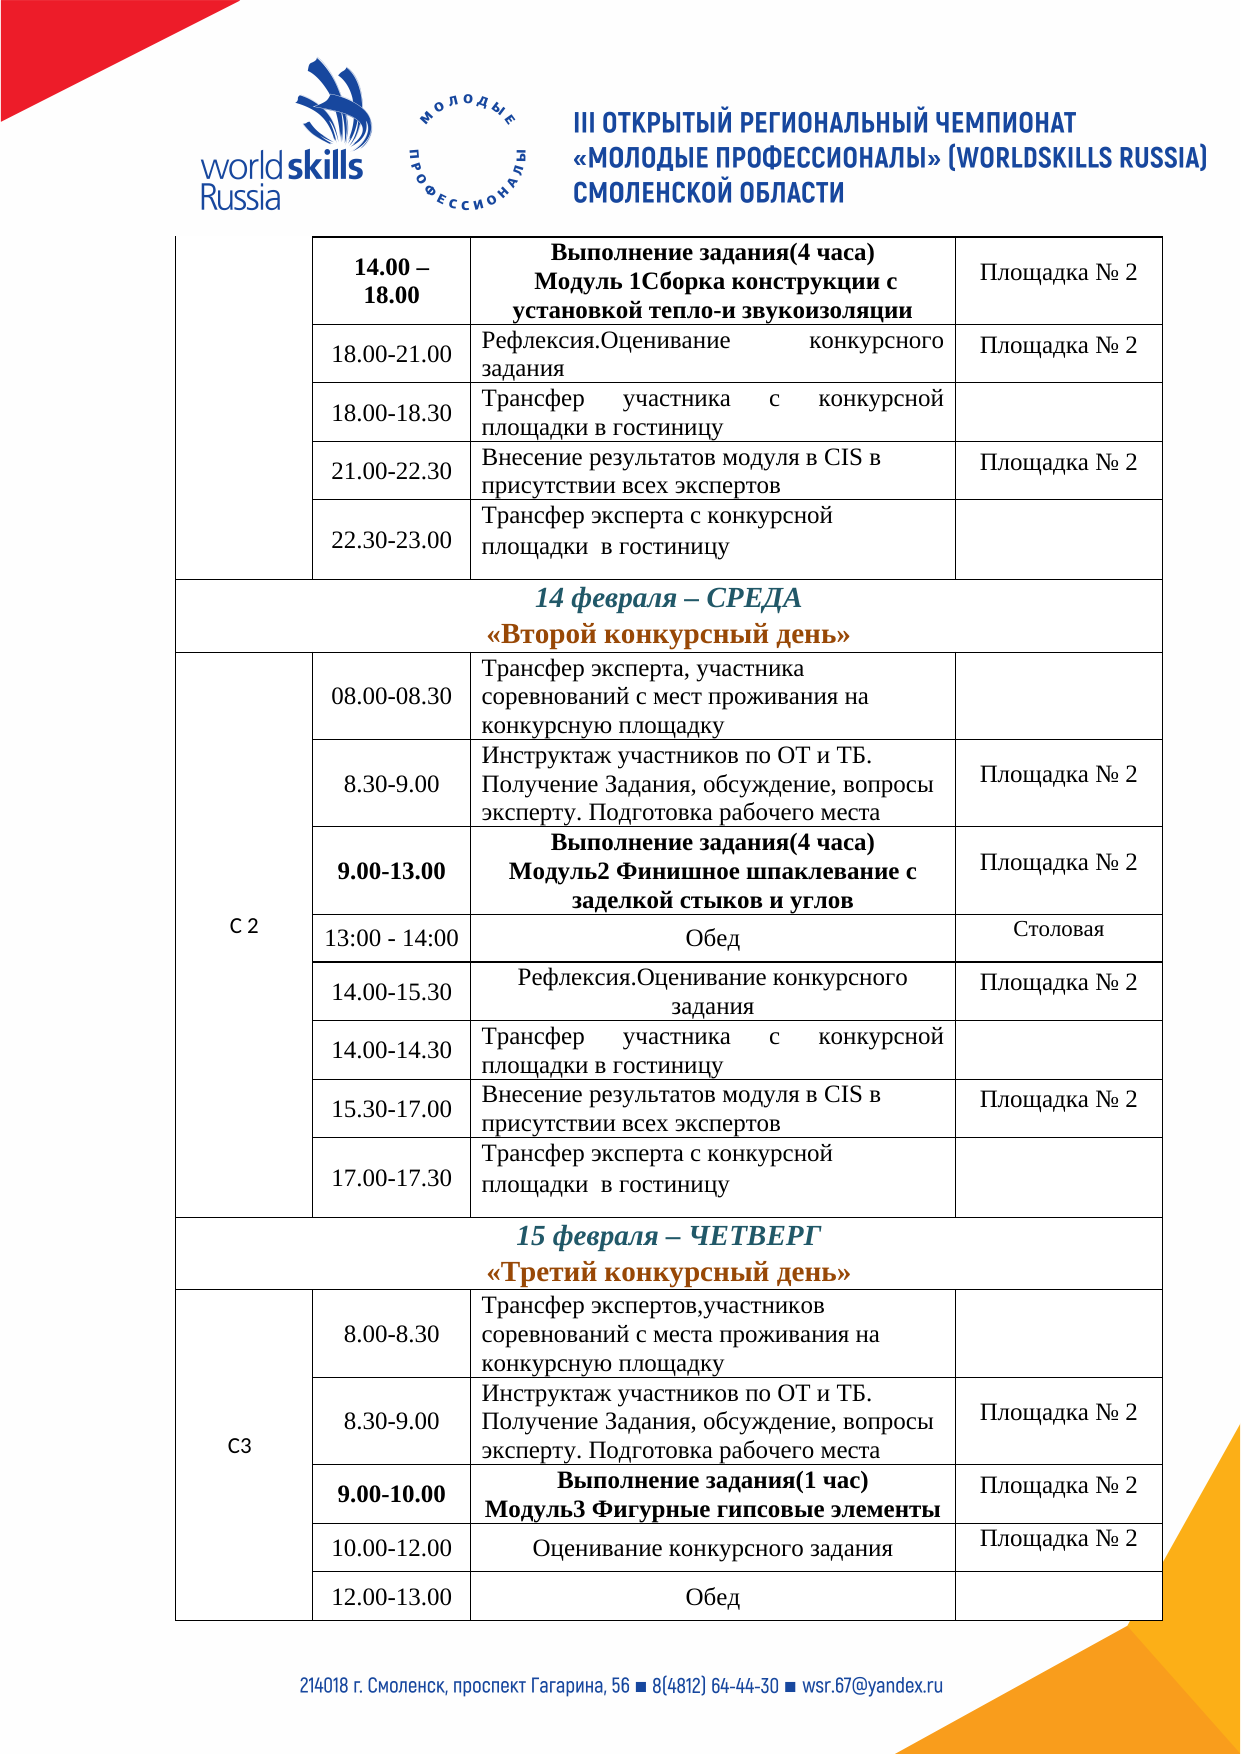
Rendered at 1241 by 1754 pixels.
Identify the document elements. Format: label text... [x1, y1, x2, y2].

table_cell 22.30-23.00 [313, 500, 470, 579]
table_cell Оценивание конкурсного задания [471, 1524, 955, 1571]
table_cell 8.30-9.00 [313, 740, 470, 826]
table_cell 12.00-13.00 [313, 1572, 470, 1620]
table_cell Площадка № 2 [956, 238, 1162, 324]
table_cell 18.00-18.30 [313, 383, 470, 441]
table_cell Рефлексия.Оценивание конкурсного задания [471, 325, 955, 382]
table_cell 9.00-13.00 [313, 827, 470, 913]
table_cell 17.00-17.30 [313, 1138, 470, 1217]
table_cell 8.00-8.30 [313, 1290, 470, 1377]
table_cell 21.00-22.30 [313, 442, 470, 499]
picture [0, 0, 1241, 1754]
table_cell Инструктаж участников по ОТ и ТБ. Получение Задания, обсуждение, вопросы эксперту. Подготовка рабочего места [471, 740, 955, 826]
table_cell С3 [176, 1290, 312, 1620]
table_cell 18.00-21.00 [313, 325, 470, 382]
table_cell 13:00 - 14:00 [313, 915, 470, 961]
table_cell Трансфер эксперта, участника соревнований с мест проживания на конкурсную площадку [471, 653, 955, 739]
table_cell [956, 653, 1162, 739]
table_cell Обед [471, 915, 955, 961]
table_cell Площадка № 2 [956, 1378, 1162, 1464]
table_cell 14.00-14.30 [313, 1021, 470, 1078]
table_cell Обед [471, 1572, 955, 1620]
table_cell 15.30-17.00 [313, 1080, 470, 1137]
table_cell Внесение результатов модуля в CIS в присутствии всех экспертов [471, 1080, 955, 1137]
table_cell [956, 383, 1162, 441]
table_cell 08.00-08.30 [313, 653, 470, 739]
table_cell [956, 1290, 1162, 1377]
table_cell Площадка № 2 [956, 740, 1162, 826]
table_cell 14 февраля – СРЕДА «Второй конкурсный день» [176, 580, 1162, 652]
table_cell Трансфер участника с конкурсной площадки в гостиницу [471, 383, 955, 441]
table_cell Площадка № 2 [956, 827, 1162, 913]
table_cell Выполнение задания(1 час) Модуль3 Фигурные гипсовые элементы [471, 1465, 955, 1522]
table_cell Площадка № 2 [956, 1465, 1162, 1522]
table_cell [471, 238, 955, 324]
table_cell 8.30-9.00 [313, 1378, 470, 1464]
table_cell Трансфер эксперта с конкурсной площадки в гостиницу [471, 500, 955, 579]
table_cell С 2 [176, 653, 312, 1217]
table_cell Площадка № 2 [956, 1524, 1162, 1571]
table_cell Трансфер участника с конкурсной площадки в гостиницу [471, 1021, 955, 1078]
table_cell 9.00-10.00 [313, 1465, 470, 1522]
table_cell [956, 1021, 1162, 1078]
table_cell Инструктаж участников по ОТ и ТБ. Получение Задания, обсуждение, вопросы эксперту. Подготовка рабочего места [471, 1378, 955, 1464]
table_cell 10.00-12.00 [313, 1524, 470, 1571]
table_cell Площадка № 2 [956, 442, 1162, 499]
table_cell [956, 500, 1162, 579]
table_cell [956, 1138, 1162, 1217]
table_cell 14.00 – 18.00 [313, 238, 470, 324]
table_cell Выполнение задания(4 часа) Модуль2 Финишное шпаклевание с заделкой стыков и углов [471, 827, 955, 913]
table_cell Трансфер экспертов,участников соревнований с места проживания на конкурсную площадку [471, 1290, 955, 1377]
table_cell Внесение результатов модуля в CIS в присутствии всех экспертов [471, 442, 955, 499]
table_cell Площадка № 2 [956, 325, 1162, 382]
table_cell Столовая [956, 915, 1162, 961]
table_cell 15 февраля – ЧЕТВЕРГ «Третий конкурсный день» [176, 1218, 1162, 1289]
table_cell Площадка № 2 [956, 963, 1162, 1020]
table_cell Площадка № 2 [956, 1080, 1162, 1137]
table_cell 14.00-15.30 [313, 963, 470, 1020]
table_cell [956, 1572, 1162, 1620]
table_cell Трансфер эксперта с конкурсной площадки в гостиницу [471, 1138, 955, 1217]
table_cell Рефлексия.Оценивание конкурсного задания [471, 963, 955, 1020]
